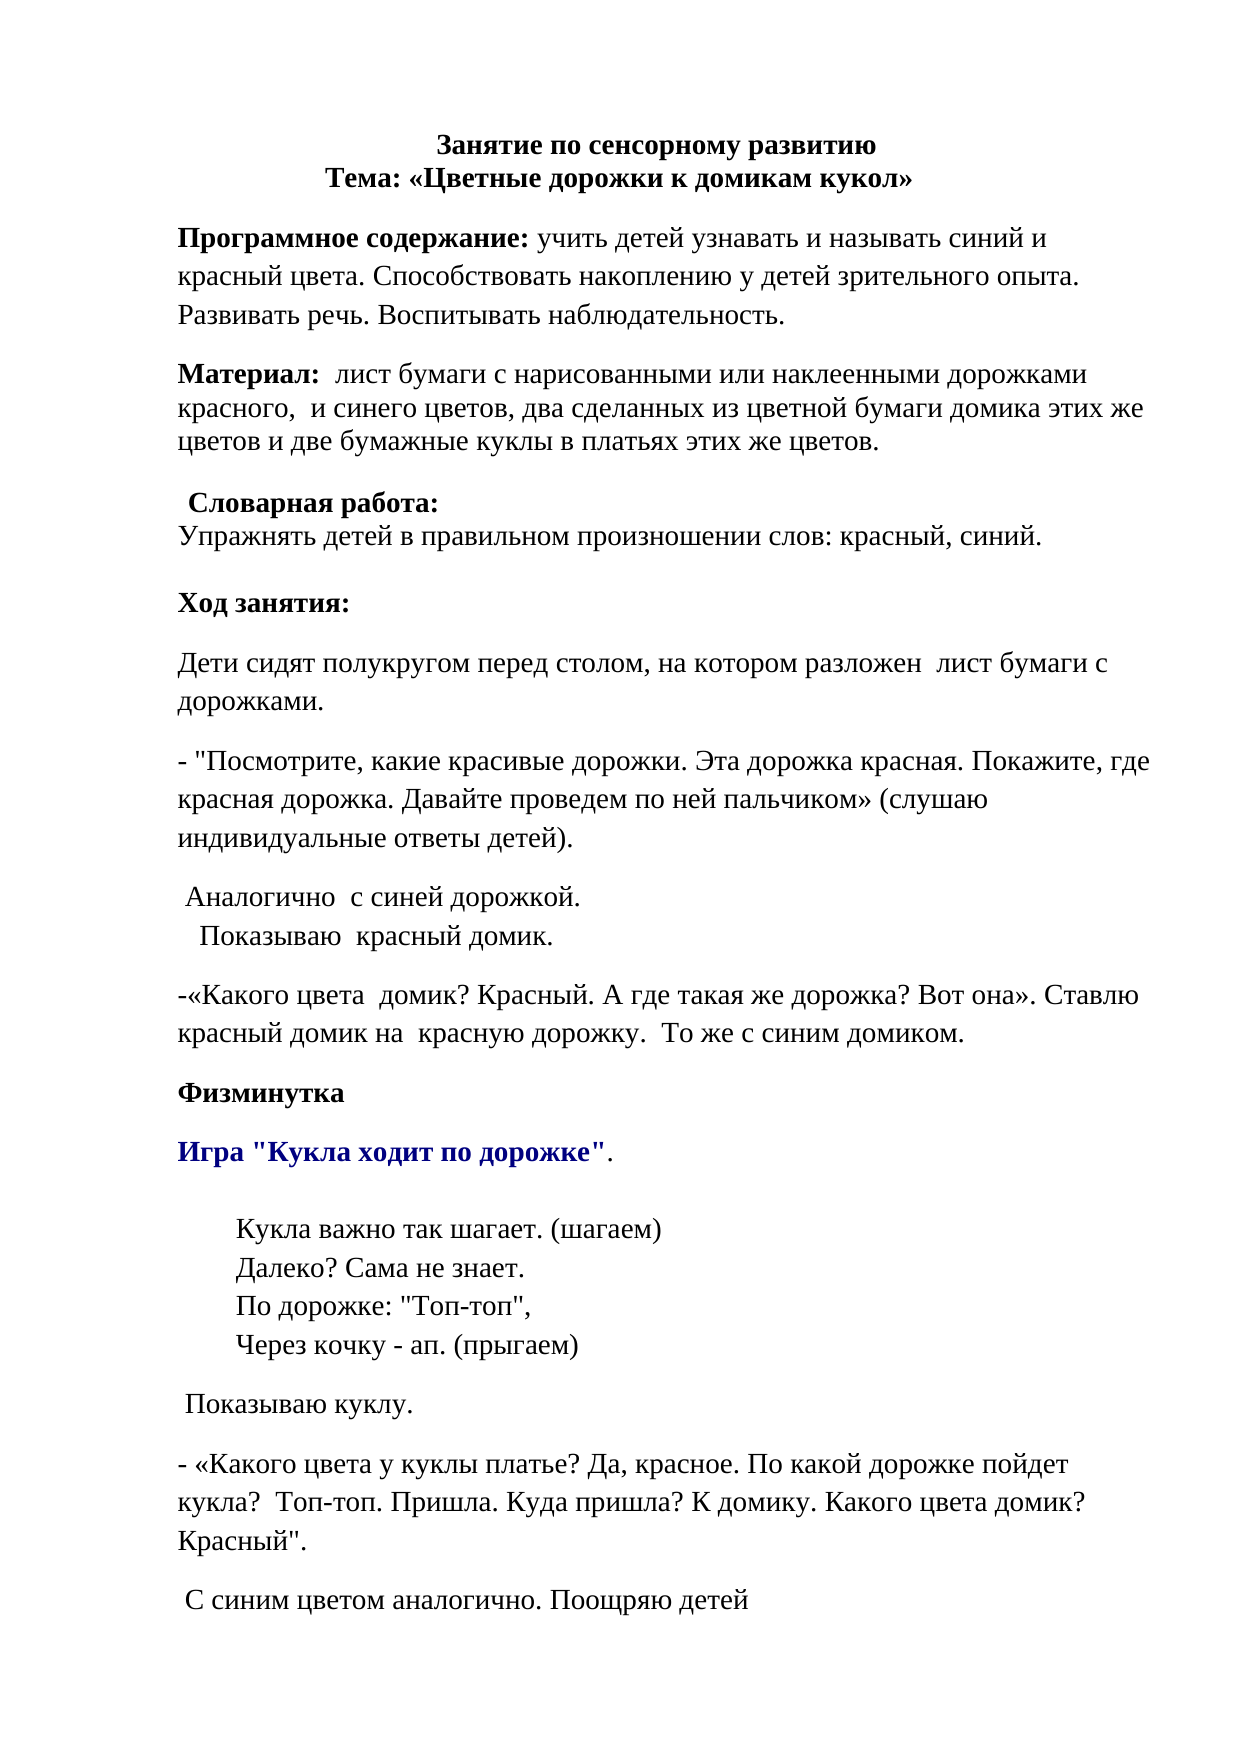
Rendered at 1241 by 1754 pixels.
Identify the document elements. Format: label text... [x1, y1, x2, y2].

text Занятие по сенсорному развитию [436, 118, 1152, 160]
text Упражнять детей в правильном произношении слов: красный, синий. [177, 518, 1152, 552]
text - «Какого цвета у куклы платье? Да, красное. По какой дорожке пойдет кукла? Топ-топ. Пришла. Куда пришла? К домику. Какого цвета домик? Красный". [177, 1446, 1152, 1556]
text Материал: лист бумаги с нарисованными или наклеенными дорожками красного, и синего цветов, два сделанных из цветной бумаги домика этих же цветов и две бумажные куклы в платьях этих же цветов. [177, 356, 1152, 485]
text -«Какого цвета домик? Красный. А где такая же дорожка? Вот она». Ставлю красный домик на красную дорожку. То же с синим домиком. [177, 977, 1152, 1049]
text - "Посмотрите, какие красивые дорожки. Эта дорожка красная. Покажите, где красная дорожка. Давайте проведем по ней пальчиком» (слушаю индивидуальные ответы детей). [177, 743, 1152, 853]
text Тема: «Цветные дорожки к домикам кукол» [325, 160, 1152, 194]
text Словарная работа: [177, 485, 1152, 518]
text С синим цветом аналогично. Поощряю детей [177, 1582, 1152, 1616]
text Аналогично с синей дорожкой. Показываю красный домик. [177, 879, 1152, 951]
text Ход занятия: [177, 585, 1152, 619]
text Дети сидят полукругом перед столом, на котором разложен лист бумаги с дорожками. [177, 645, 1152, 717]
text Игра "Кукла ходит по дорожке". Кукла важно так шагает. (шагаем) Далеко? Сама не знает. По дорожке: "Топ-топ", Через кочку - ап. (прыгаем) [177, 1134, 1152, 1361]
text Физминутка [177, 1075, 1152, 1108]
text Программное содержание: учить детей узнавать и называть синий и красный цвета. Способствовать накоплению у детей зрительного опыта. Развивать речь. Воспитывать наблюдательность. [177, 220, 1152, 330]
text Показываю куклу. [177, 1386, 1152, 1420]
